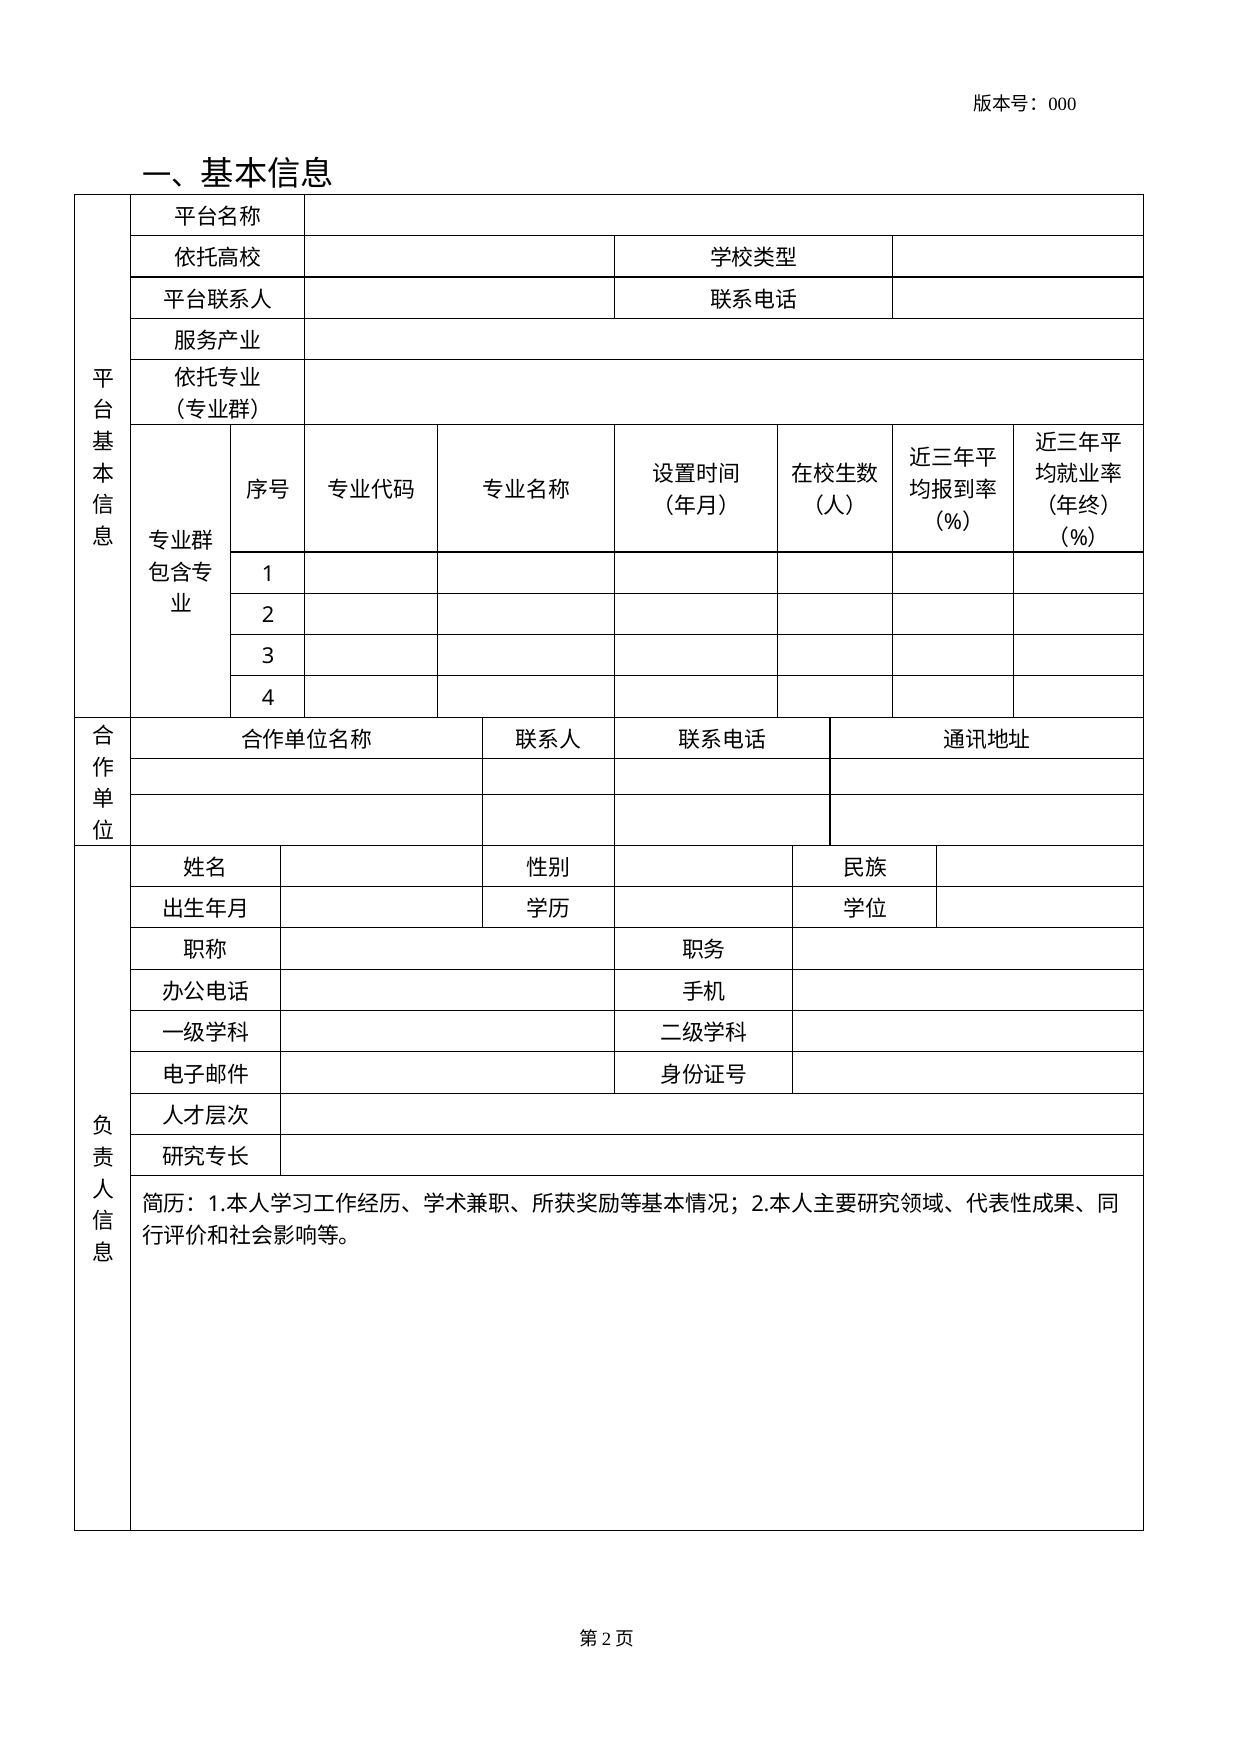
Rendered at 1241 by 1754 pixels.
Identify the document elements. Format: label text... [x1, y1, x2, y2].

table_cell [793, 928, 1143, 968]
table_cell [937, 887, 1143, 927]
table_cell [483, 795, 614, 844]
table_cell [615, 594, 777, 634]
table_cell [131, 795, 482, 844]
table_cell 3 [231, 635, 304, 675]
table_cell [1014, 553, 1143, 593]
table_cell 电子邮件 [131, 1052, 280, 1093]
table_cell [281, 1011, 614, 1051]
table_cell [305, 360, 1143, 423]
table_cell 职称 [131, 928, 280, 968]
table_cell 姓名 [131, 846, 280, 886]
table_cell [778, 676, 892, 717]
table_cell [893, 236, 1143, 276]
table_cell [438, 553, 614, 593]
table_cell 学校类型 [615, 236, 892, 276]
table_cell 联系电话 [615, 718, 829, 758]
table_cell 通讯地址 [831, 718, 1143, 758]
table_cell 联系电话 [615, 278, 892, 318]
table_cell [438, 635, 614, 675]
table_cell 专业群包含专业 [131, 425, 230, 717]
table_cell [893, 594, 1013, 634]
table_cell 近三年平均就业率（年终）（%） [1014, 425, 1143, 551]
table_cell 出生年月 [131, 887, 280, 927]
table_cell 职务 [615, 928, 792, 968]
table_cell 合作单位 [75, 718, 130, 844]
table_cell 学历 [483, 887, 614, 927]
table_cell 1 [231, 553, 304, 593]
table_cell [793, 970, 1143, 1010]
table_cell [831, 795, 1143, 844]
table_cell [893, 635, 1013, 675]
table_cell 二级学科 [615, 1011, 792, 1051]
table_cell [281, 1094, 1143, 1134]
table_cell 依托专业 （专业群） [131, 360, 304, 423]
table_cell [893, 278, 1143, 318]
table_cell 专业代码 [305, 425, 437, 551]
table_cell [1014, 594, 1143, 634]
table_cell 依托高校 [131, 236, 304, 276]
table_cell 设置时间 （年月） [615, 425, 777, 551]
table_cell [793, 1052, 1143, 1093]
table_cell 服务产业 [131, 319, 304, 359]
table_cell 性别 [483, 846, 614, 886]
table_cell [281, 887, 482, 927]
table_cell [305, 553, 437, 593]
table_cell 序号 [231, 425, 304, 551]
table_cell 近三年平均报到率（%） [893, 425, 1013, 551]
table_cell [305, 594, 437, 634]
table_header 平台名称 [131, 195, 304, 235]
table_cell [831, 759, 1143, 794]
table_cell [937, 846, 1143, 886]
table_cell 民族 [793, 846, 936, 886]
table_cell 研究专长 [131, 1135, 280, 1175]
table_cell [893, 553, 1013, 593]
table_cell [615, 676, 777, 717]
table_cell [1014, 635, 1143, 675]
table_cell 办公电话 [131, 970, 280, 1010]
table_cell [1014, 676, 1143, 717]
table_cell 在校生数（人） [778, 425, 892, 551]
table_cell [778, 594, 892, 634]
table_cell [305, 236, 614, 276]
table_cell 联系人 [483, 718, 614, 758]
table_cell 2 [231, 594, 304, 634]
table_cell [778, 553, 892, 593]
table_cell [305, 635, 437, 675]
table_cell [615, 553, 777, 593]
table_cell [281, 1135, 1143, 1175]
table_cell [793, 1011, 1143, 1051]
table_cell [131, 759, 482, 794]
table_cell 4 [231, 676, 304, 717]
table_cell [615, 846, 792, 886]
table_cell 人才层次 [131, 1094, 280, 1134]
table_cell [281, 928, 614, 968]
table_cell [438, 676, 614, 717]
table_cell [305, 319, 1143, 359]
table_cell [615, 887, 792, 927]
table_cell 学位 [793, 887, 936, 927]
text 一、基本信息 [142, 150, 1076, 194]
table_cell [305, 278, 614, 318]
table_cell [438, 594, 614, 634]
table_header [305, 195, 1143, 235]
table_header 平台基本信息 [75, 195, 130, 717]
table_cell [483, 759, 614, 794]
table_cell [281, 1052, 614, 1093]
table_cell 手机 [615, 970, 792, 1010]
table_cell [615, 759, 829, 794]
table_cell [778, 635, 892, 675]
table_cell [305, 676, 437, 717]
table_cell [893, 676, 1013, 717]
table_cell 合作单位名称 [131, 718, 482, 758]
table_cell [615, 635, 777, 675]
table_cell 专业名称 [438, 425, 614, 551]
table_cell 身份证号 [615, 1052, 792, 1093]
table_cell 一级学科 [131, 1011, 280, 1051]
table_cell [615, 795, 829, 844]
table_cell [281, 846, 482, 886]
table_cell 负责人信息 [75, 846, 130, 1530]
table_cell 平台联系人 [131, 278, 304, 318]
table_cell [281, 970, 614, 1010]
table_cell 简历：1.本人学习工作经历、学术兼职、所获奖励等基本情况；2.本人主要研究领域、代表性成果、同行评价和社会影响等。 [131, 1176, 1143, 1530]
